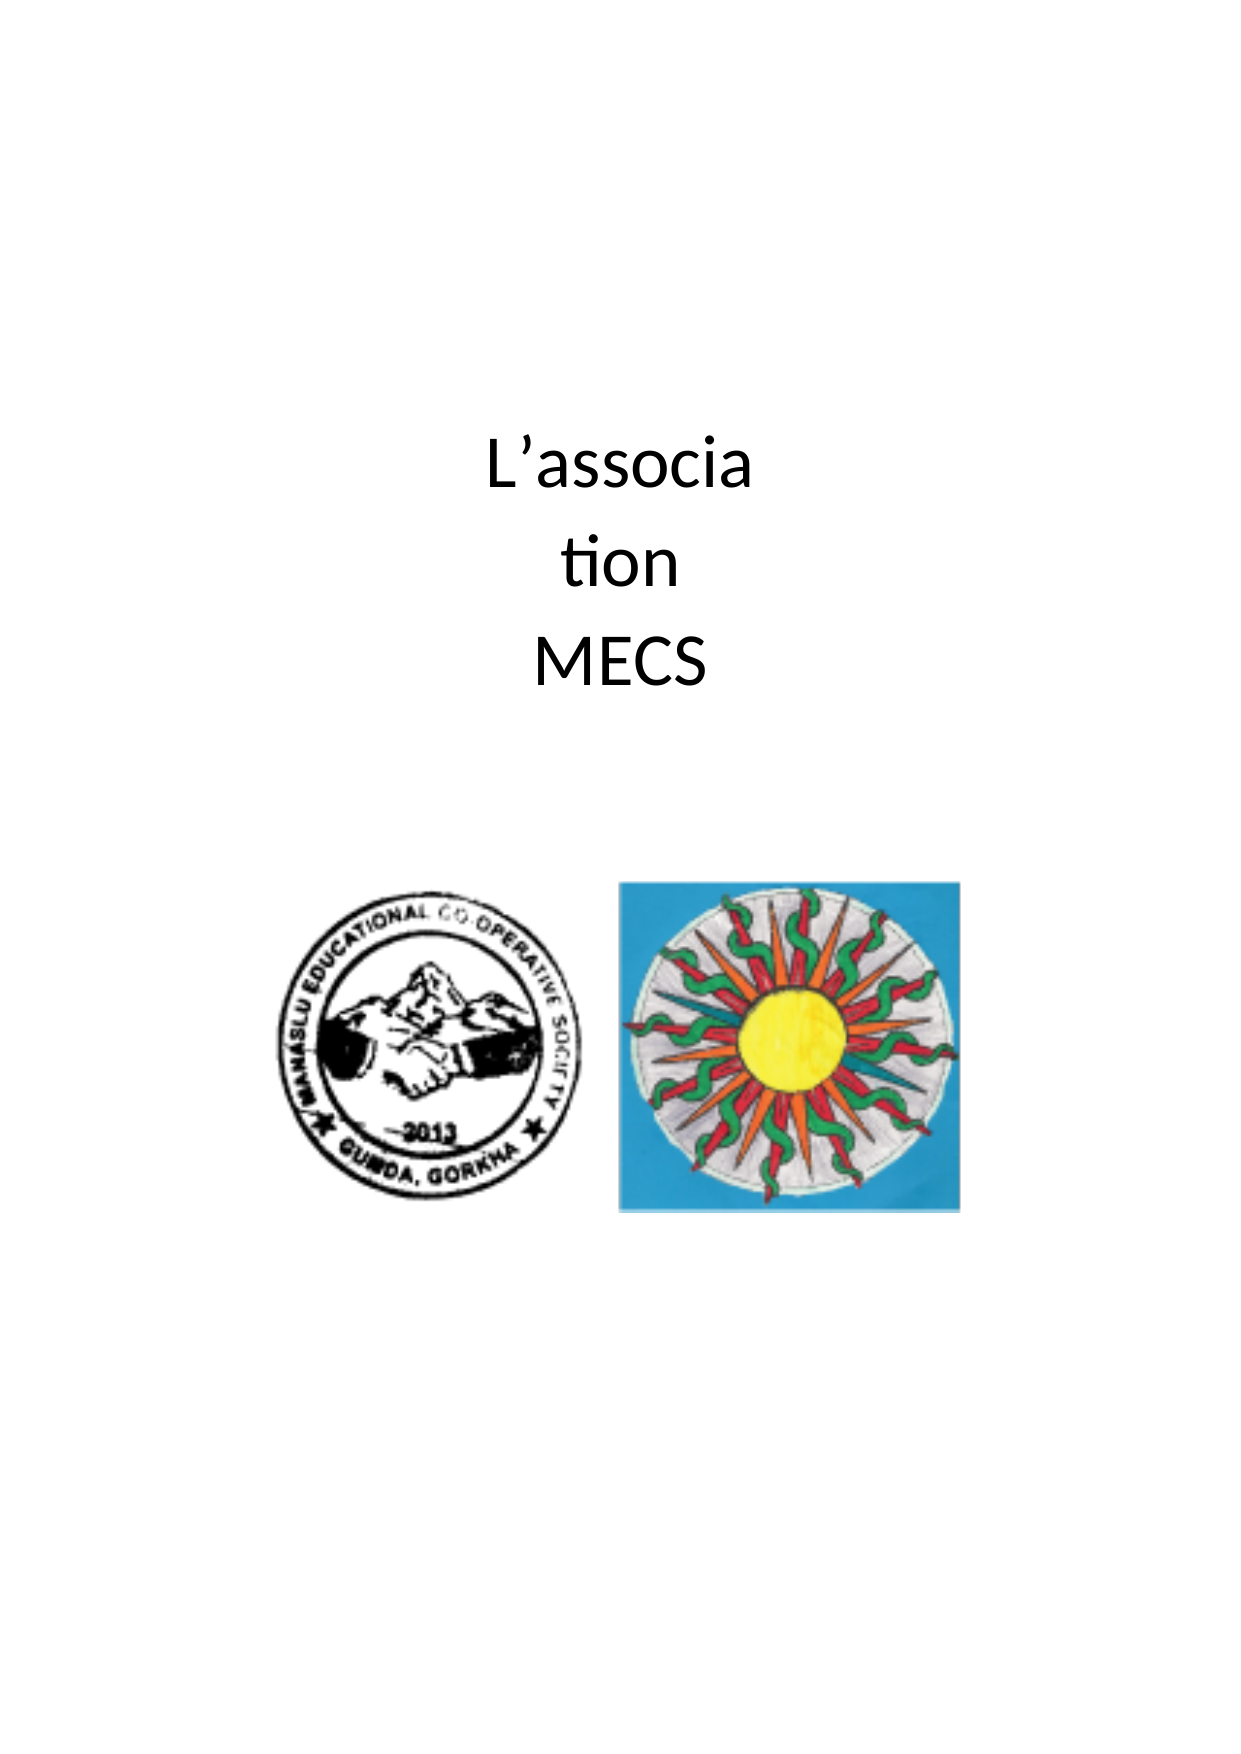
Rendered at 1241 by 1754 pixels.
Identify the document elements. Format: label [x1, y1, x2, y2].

picture [271, 881, 970, 1213]
